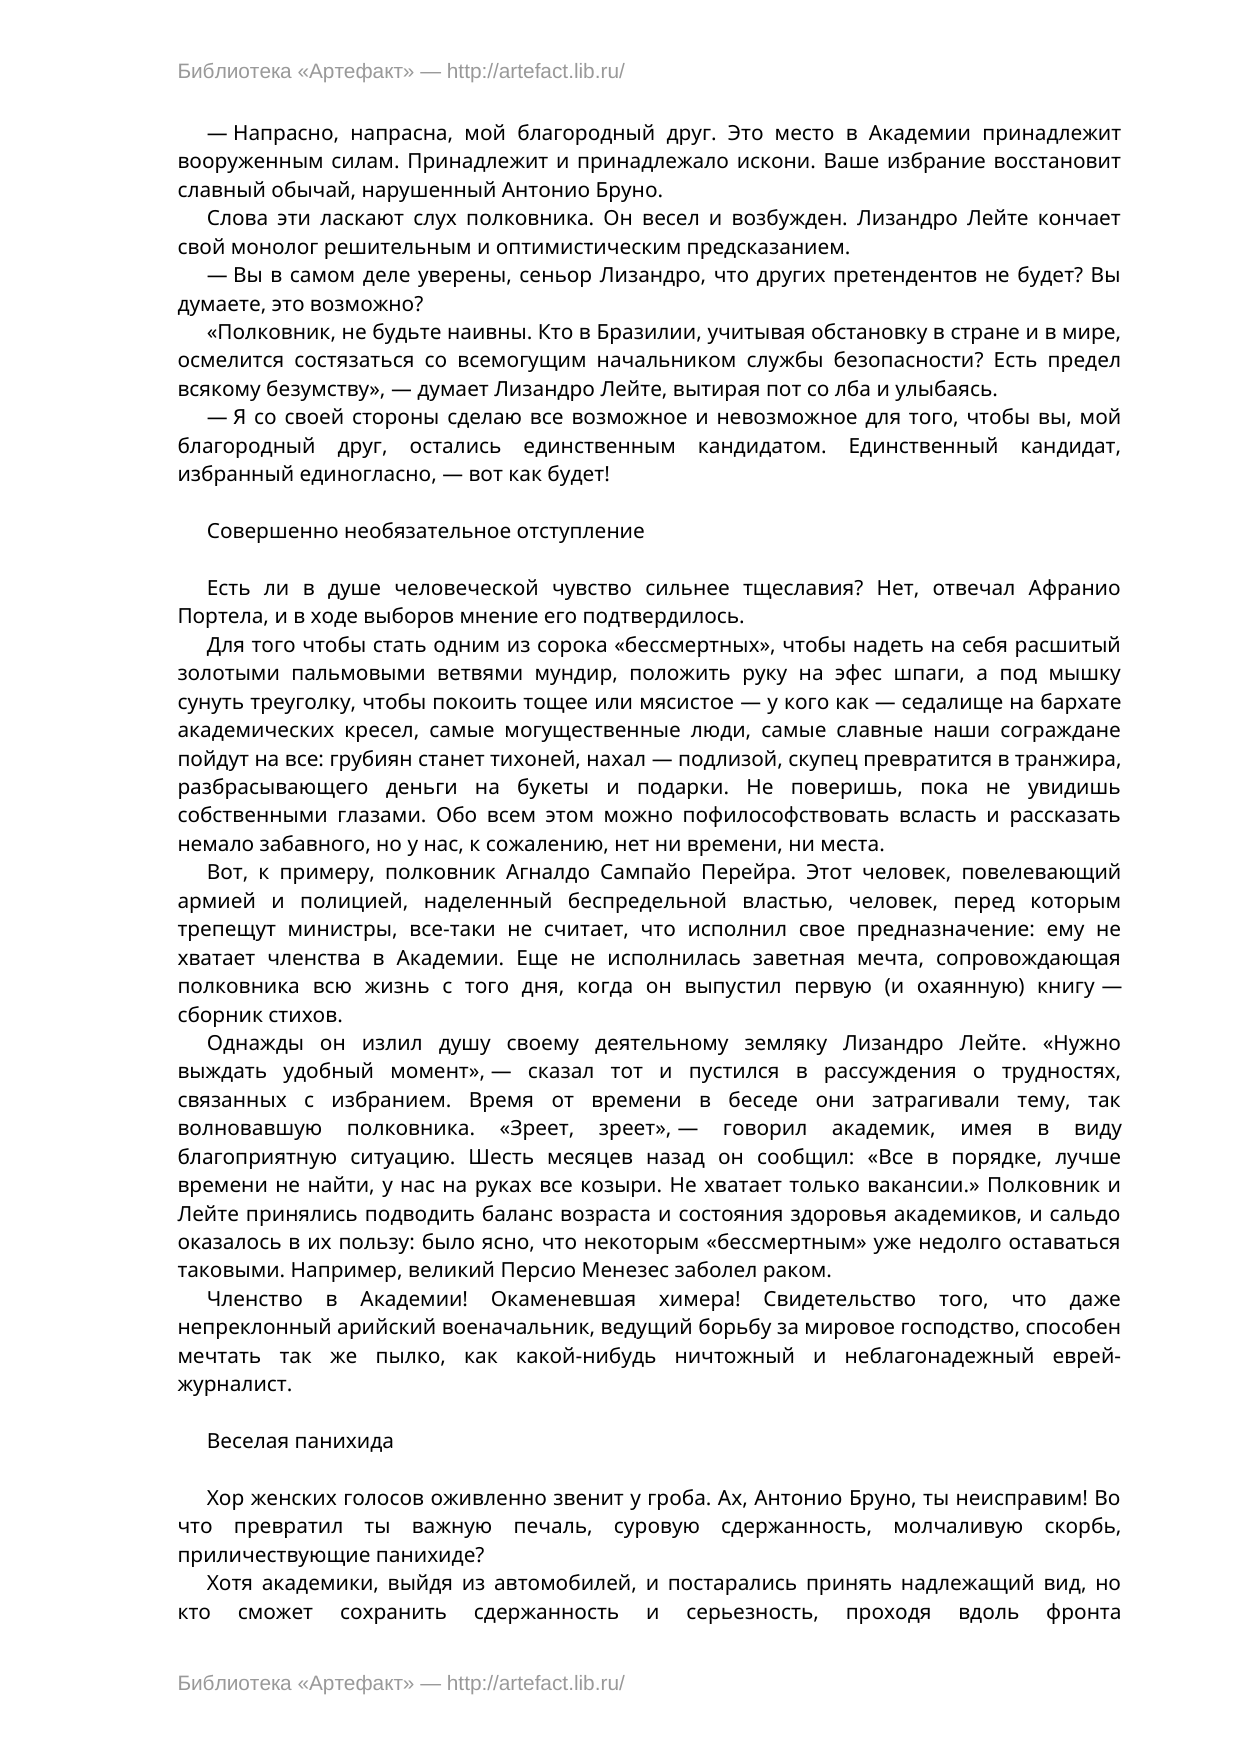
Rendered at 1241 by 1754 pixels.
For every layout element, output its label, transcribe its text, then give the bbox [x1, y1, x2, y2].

text — Напрасно, напрасна, мой благородный друг. Это место в Академии принадлежит вооруженным силам. Принадлежит и принадлежало искони. Ваше избрание восстановит славный обычай, нарушенный Антонио Бруно. [177, 118, 1122, 203]
text Членство в Академии! Окаменевшая химера! Свидетельство того, что даже непреклонный арийский военачальник, ведущий борьбу за мировое господство, способен мечтать так же пылко, как какой-нибудь ничтожный и неблагонадежный еврей-журналист. [177, 1284, 1122, 1398]
text Однажды он излил душу своему деятельному земляку Лизандро Лейте. «Нужно выждать удобный момент», — сказал тот и пустился в рассуждения о трудностях, связанных с избранием. Время от времени в беседе они затрагивали тему, так волновавшую полковника. «Зреет, зреет», — говорил академик, имея в виду благоприятную ситуацию. Шесть месяцев назад он сообщил: «Все в порядке, лучше времени не найти, у нас на руках все козыри. Не хватает только вакансии.» Полковник и Лейте принялись подводить баланс возраста и состояния здоровья академиков, и сальдо оказалось в их пользу: было ясно, что некоторым «бессмертным» уже недолго оставаться таковыми. Например, великий Персио Менезес заболел раком. [177, 1028, 1122, 1284]
text Для того чтобы стать одним из сорока «бессмертных», чтобы надеть на себя расшитый золотыми пальмовыми ветвями мундир, положить руку на эфес шпаги, а под мышку сунуть треуголку, чтобы покоить тощее или мясистое — у кого как — седалище на бархате академических кресел, самые могущественные люди, самые славные наши сограждане пойдут на все: грубиян станет тихоней, нахал — подлизой, скупец превратится в транжира, разбрасывающего деньги на букеты и подарки. Не поверишь, пока не увидишь собственными глазами. Обо всем этом можно пофилософствовать всласть и рассказать немало забавного, но у нас, к сожалению, нет ни времени, ни места. [177, 630, 1122, 857]
text Слова эти ласкают слух полковника. Он весел и возбужден. Лизандро Лейте кончает свой монолог решительным и оптимистическим предсказанием. [177, 203, 1122, 260]
text Вот, к примеру, полковник Агналдо Сампайо Перейра. Этот человек, повелевающий армией и полицией, наделенный беспредельной властью, человек, перед которым трепещут министры, все-таки не считает, что исполнил свое предназначение: ему не хватает членства в Академии. Еще не исполнилась заветная мечта, сопровождающая полковника всю жизнь с того дня, когда он выпустил первую (и охаянную) книгу — сборник стихов. [177, 857, 1122, 1028]
text Есть ли в душе человеческой чувство сильнее тщеславия? Нет, отвечал Афранио Портела, и в ходе выборов мнение его подтвердилось. [177, 573, 1122, 630]
subtitle Веселая панихида [177, 1426, 1122, 1455]
text «Полковник, не будьте наивны. Кто в Бразилии, учитывая обстановку в стране и в мире, осмелится состязаться со всемогущим начальником службы безопасности? Есть предел всякому безумству», — думает Лизандро Лейте, вытирая пот со лба и улыбаясь. [177, 317, 1122, 402]
text — Я со своей стороны сделаю все возможное и невозможное для того, чтобы вы, мой благородный друг, остались единственным кандидатом. Единственный кандидат, избранный единогласно, — вот как будет! [177, 402, 1122, 488]
subtitle Совершенно необязательное отступление [177, 516, 1122, 545]
text Хор женских голосов оживленно звенит у гроба. Ах, Антонио Бруно, ты неисправим! Во что превратил ты важную печаль, суровую сдержанность, молчаливую скорбь, приличествующие панихиде? [177, 1483, 1122, 1568]
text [177, 1568, 1122, 1625]
text — Вы в самом деле уверены, сеньор Лизандро, что других претендентов не будет? Вы думаете, это возможно? [177, 260, 1122, 317]
